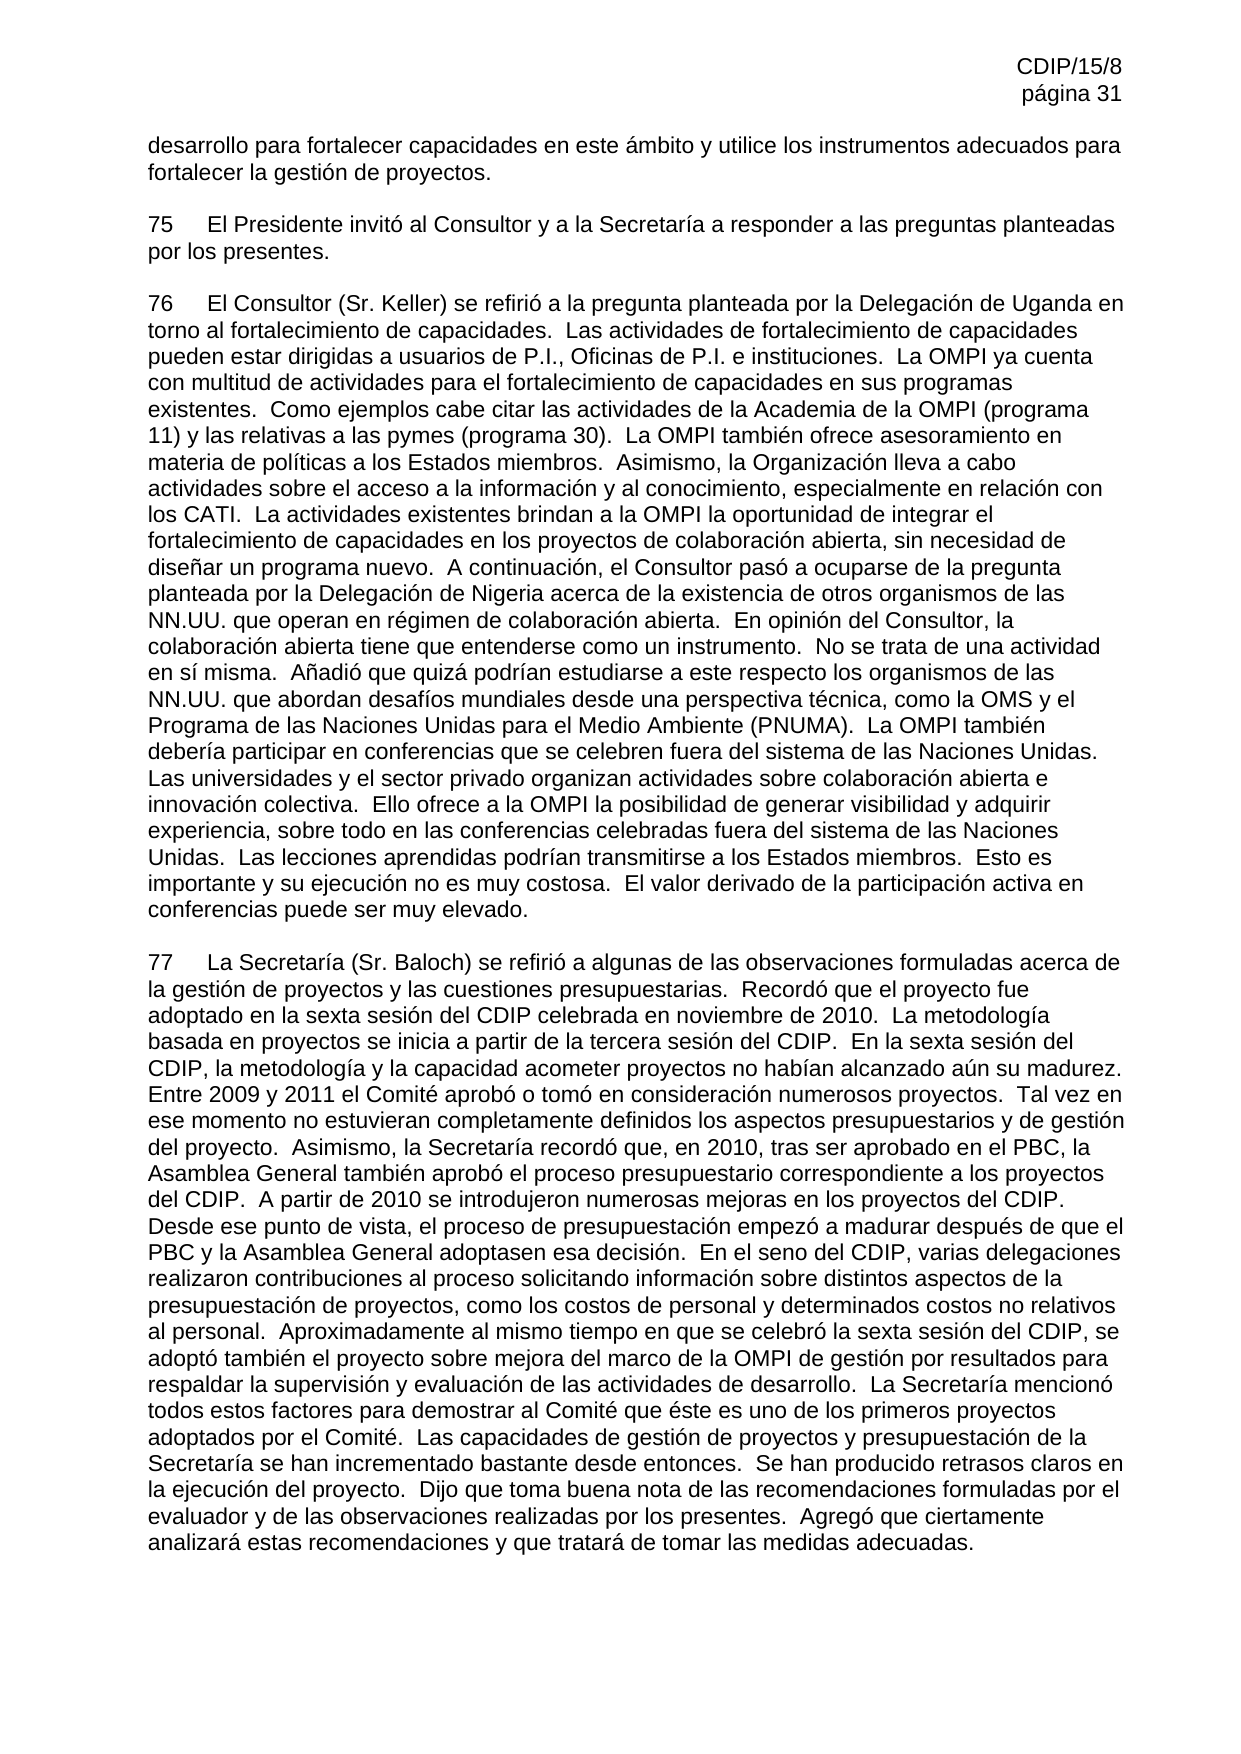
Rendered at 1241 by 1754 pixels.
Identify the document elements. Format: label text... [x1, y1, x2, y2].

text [148, 132, 1126, 185]
text El Presidente invitó al Consultor y a la Secretaría a responder a las preguntas planteadas por los presentes. [148, 211, 1126, 264]
text La Secretaría (Sr. Baloch) se refirió a algunas de las observaciones formuladas acerca de la gestión de proyectos y las cuestiones presupuestarias. Recordó que el proyecto fue adoptado en la sexta sesión del CDIP celebrada en noviembre de 2010. La metodología basada en proyectos se inicia a partir de la tercera sesión del CDIP. En la sexta sesión del CDIP, la metodología y la capacidad acometer proyectos no habían alcanzado aún su madurez. Entre 2009 y 2011 el Comité aprobó o tomó en consideración numerosos proyectos. Tal vez en ese momento no estuvieran completamente definidos los aspectos presupuestarios y de gestión del proyecto. Asimismo, la Secretaría recordó que, en 2010, tras ser aprobado en el PBC, la Asamblea General también aprobó el proceso presupuestario correspondiente a los proyectos del CDIP. A partir de 2010 se introdujeron numerosas mejoras en los proyectos del CDIP. Desde ese punto de vista, el proceso de presupuestación empezó a madurar después de que el PBC y la Asamblea General adoptasen esa decisión. En el seno del CDIP, varias delegaciones realizaron contribuciones al proceso solicitando información sobre distintos aspectos de la presupuestación de proyectos, como los costos de personal y determinados costos no relativos al personal. Aproximadamente al mismo tiempo en que se celebró la sexta sesión del CDIP, se adoptó también el proyecto sobre mejora del marco de la OMPI de gestión por resultados para respaldar la supervisión y evaluación de las actividades de desarrollo. La Secretaría mencionó todos estos factores para demostrar al Comité que éste es uno de los primeros proyectos adoptados por el Comité. Las capacidades de gestión de proyectos y presupuestación de la Secretaría se han incrementado bastante desde entonces. Se han producido retrasos claros en la ejecución del proyecto. Dijo que toma buena nota de las recomendaciones formuladas por el evaluador y de las observaciones realizadas por los presentes. Agregó que ciertamente analizará estas recomendaciones y que tratará de tomar las medidas adecuadas. [148, 949, 1126, 1555]
text El Consultor (Sr. Keller) se refirió a la pregunta planteada por la Delegación de Uganda en torno al fortalecimiento de capacidades. Las actividades de fortalecimiento de capacidades pueden estar dirigidas a usuarios de P.I., Oficinas de P.I. e instituciones. La OMPI ya cuenta con multitud de actividades para el fortalecimiento de capacidades en sus programas existentes. Como ejemplos cabe citar las actividades de la Academia de la OMPI (programa 11) y las relativas a las pymes (programa 30). La OMPI también ofrece asesoramiento en materia de políticas a los Estados miembros. Asimismo, la Organización lleva a cabo actividades sobre el acceso a la información y al conocimiento, especialmente en relación con los CATI. La actividades existentes brindan a la OMPI la oportunidad de integrar el fortalecimiento de capacidades en los proyectos de colaboración abierta, sin necesidad de diseñar un programa nuevo. A continuación, el Consultor pasó a ocuparse de la pregunta planteada por la Delegación de Nigeria acerca de la existencia de otros organismos de las NN.UU. que operan en régimen de colaboración abierta. En opinión del Consultor, la colaboración abierta tiene que entenderse como un instrumento. No se trata de una actividad en sí misma. Añadió que quizá podrían estudiarse a este respecto los organismos de las NN.UU. que abordan desafíos mundiales desde una perspectiva técnica, como la OMS y el Programa de las Naciones Unidas para el Medio Ambiente (PNUMA). La OMPI también debería participar en conferencias que se celebren fuera del sistema de las Naciones Unidas. Las universidades y el sector privado organizan actividades sobre colaboración abierta e innovación colectiva. Ello ofrece a la OMPI la posibilidad de generar visibilidad y adquirir experiencia, sobre todo en las conferencias celebradas fuera del sistema de las Naciones Unidas. Las lecciones aprendidas podrían transmitirse a los Estados miembros. Esto es importante y su ejecución no es muy costosa. El valor derivado de la participación activa en conferencias puede ser muy elevado. [148, 290, 1126, 923]
